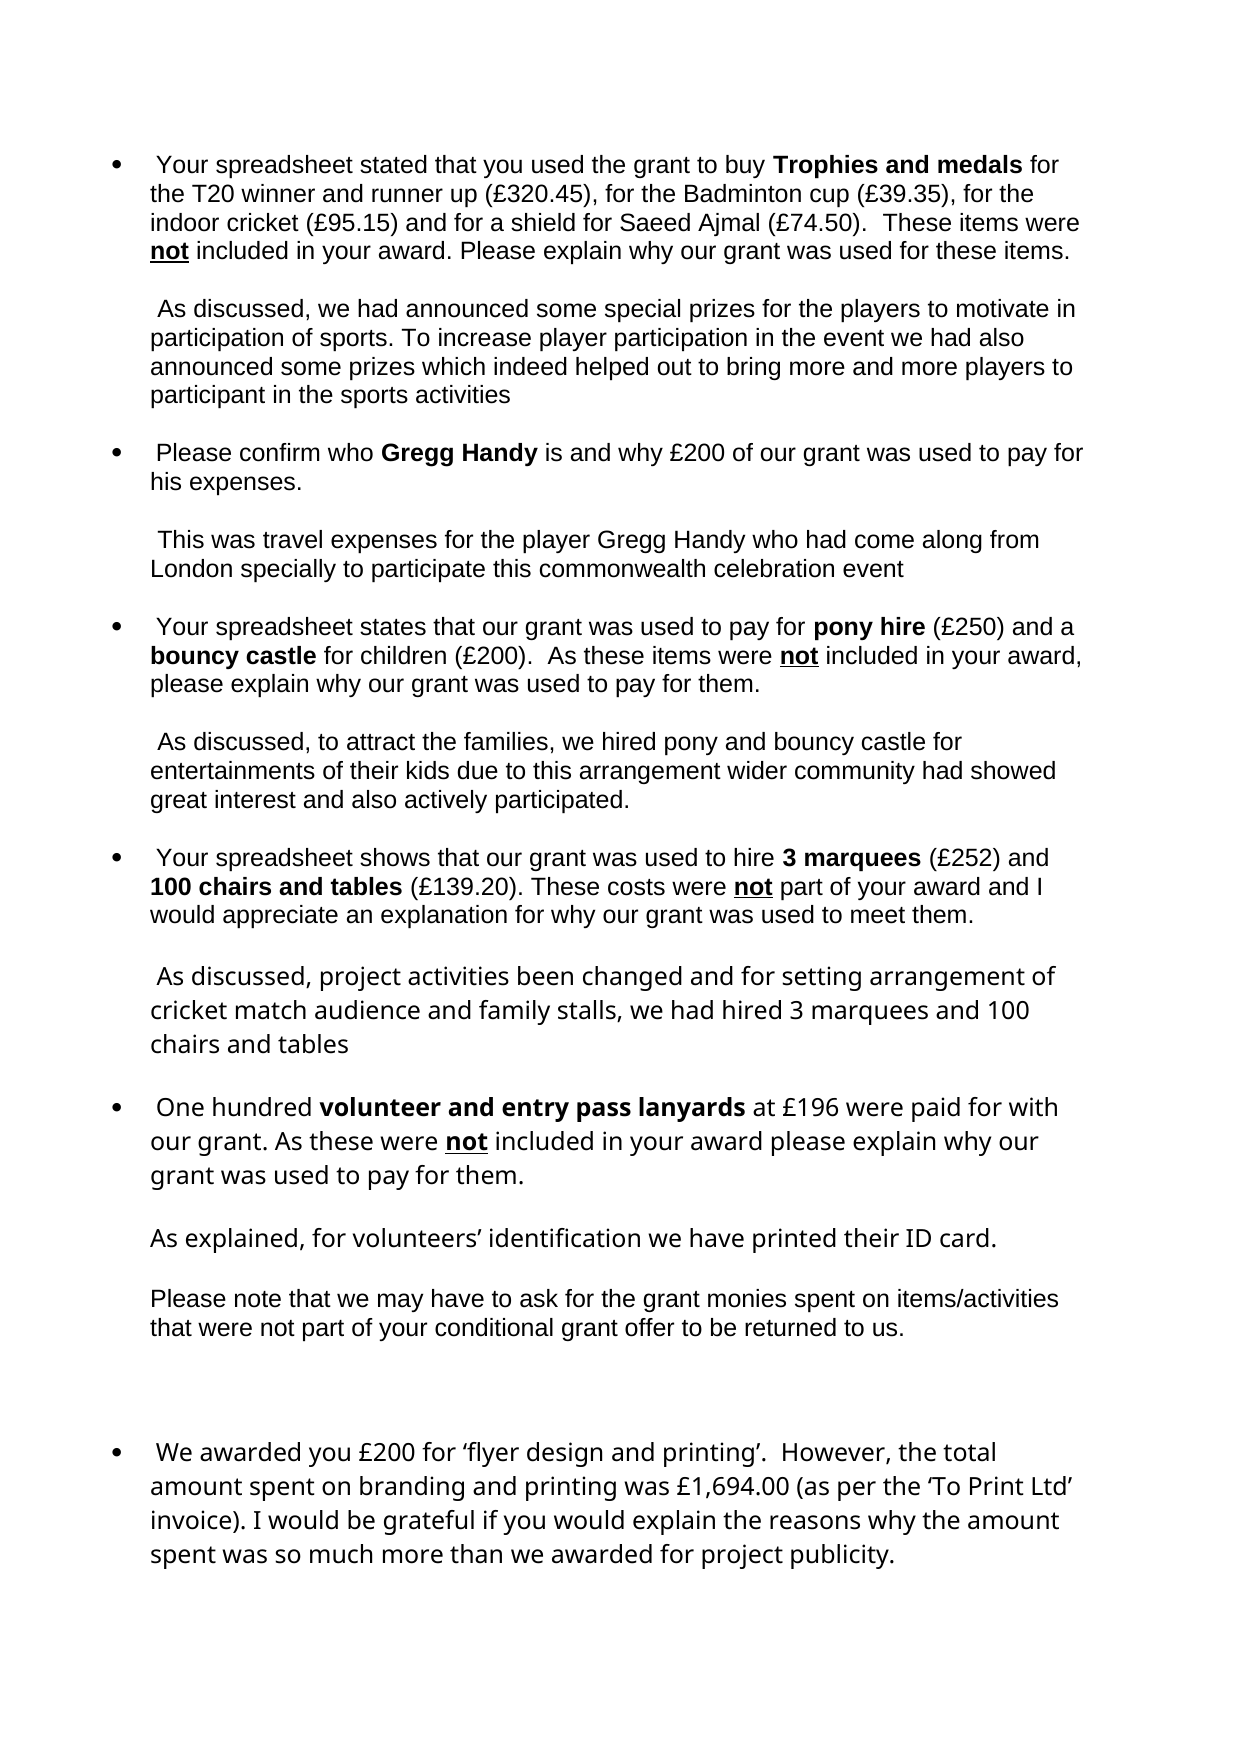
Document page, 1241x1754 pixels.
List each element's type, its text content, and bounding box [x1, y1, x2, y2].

text  One hundred volunteer and entry pass lanyards at £196 were paid for with our grant. As these were not included in your award please explain why our grant was used to pay for them. [112, 1090, 1090, 1192]
text As discussed, we had announced some special prizes for the players to motivate in participation of sports. To increase player participation in the event we had also announced some prizes which indeed helped out to bring more and more players to participant in the sports activities [150, 294, 1090, 409]
text  We awarded you £200 for ‘flyer design and printing’. However, the total amount spent on branding and printing was £1,694.00 (as per the ‘To Print Ltd’ invoice). I would be grateful if you would explain the reasons why the amount spent was so much more than we awarded for project publicity. [112, 1434, 1090, 1570]
text As discussed, to attract the families, we hired pony and bouncy castle for entertainments of their kids due to this arrangement wider community had showed great interest and also actively participated. [150, 727, 1090, 814]
text As explained, for volunteers’ identification we have printed their ID card. [150, 1221, 1090, 1255]
text  Your spreadsheet states that our grant was used to pay for pony hire (£250) and a bouncy castle for children (£200). As these items were not included in your award, please explain why our grant was used to pay for them. [112, 612, 1090, 698]
text  Please confirm who Gregg Handy is and why £200 of our grant was used to pay for his expenses. [112, 438, 1090, 496]
text This was travel expenses for the player Gregg Handy who had come along from London specially to participate this commonwealth celebration event [150, 525, 1090, 583]
text As discussed, project activities been changed and for setting arrangement of cricket match audience and family stalls, we had hired 3 marquees and 100 chairs and tables [150, 958, 1090, 1061]
text Please note that we may have to ask for the grant monies spent on items/activities that were not part of your conditional grant offer to be returned to us. [150, 1284, 1090, 1342]
text  Your spreadsheet stated that you used the grant to buy Trophies and medals for the T20 winner and runner up (£320.45), for the Badminton cup (£39.35), for the indoor cricket (£95.15) and for a shield for Saeed Ajmal (£74.50). These items were not included in your award. Please explain why our grant was used for these items. [112, 150, 1090, 265]
text  Your spreadsheet shows that our grant was used to hire 3 marquees (£252) and 100 chairs and tables (£139.20). These costs were not part of your award and I would appreciate an explanation for why our grant was used to meet them. [112, 843, 1090, 929]
